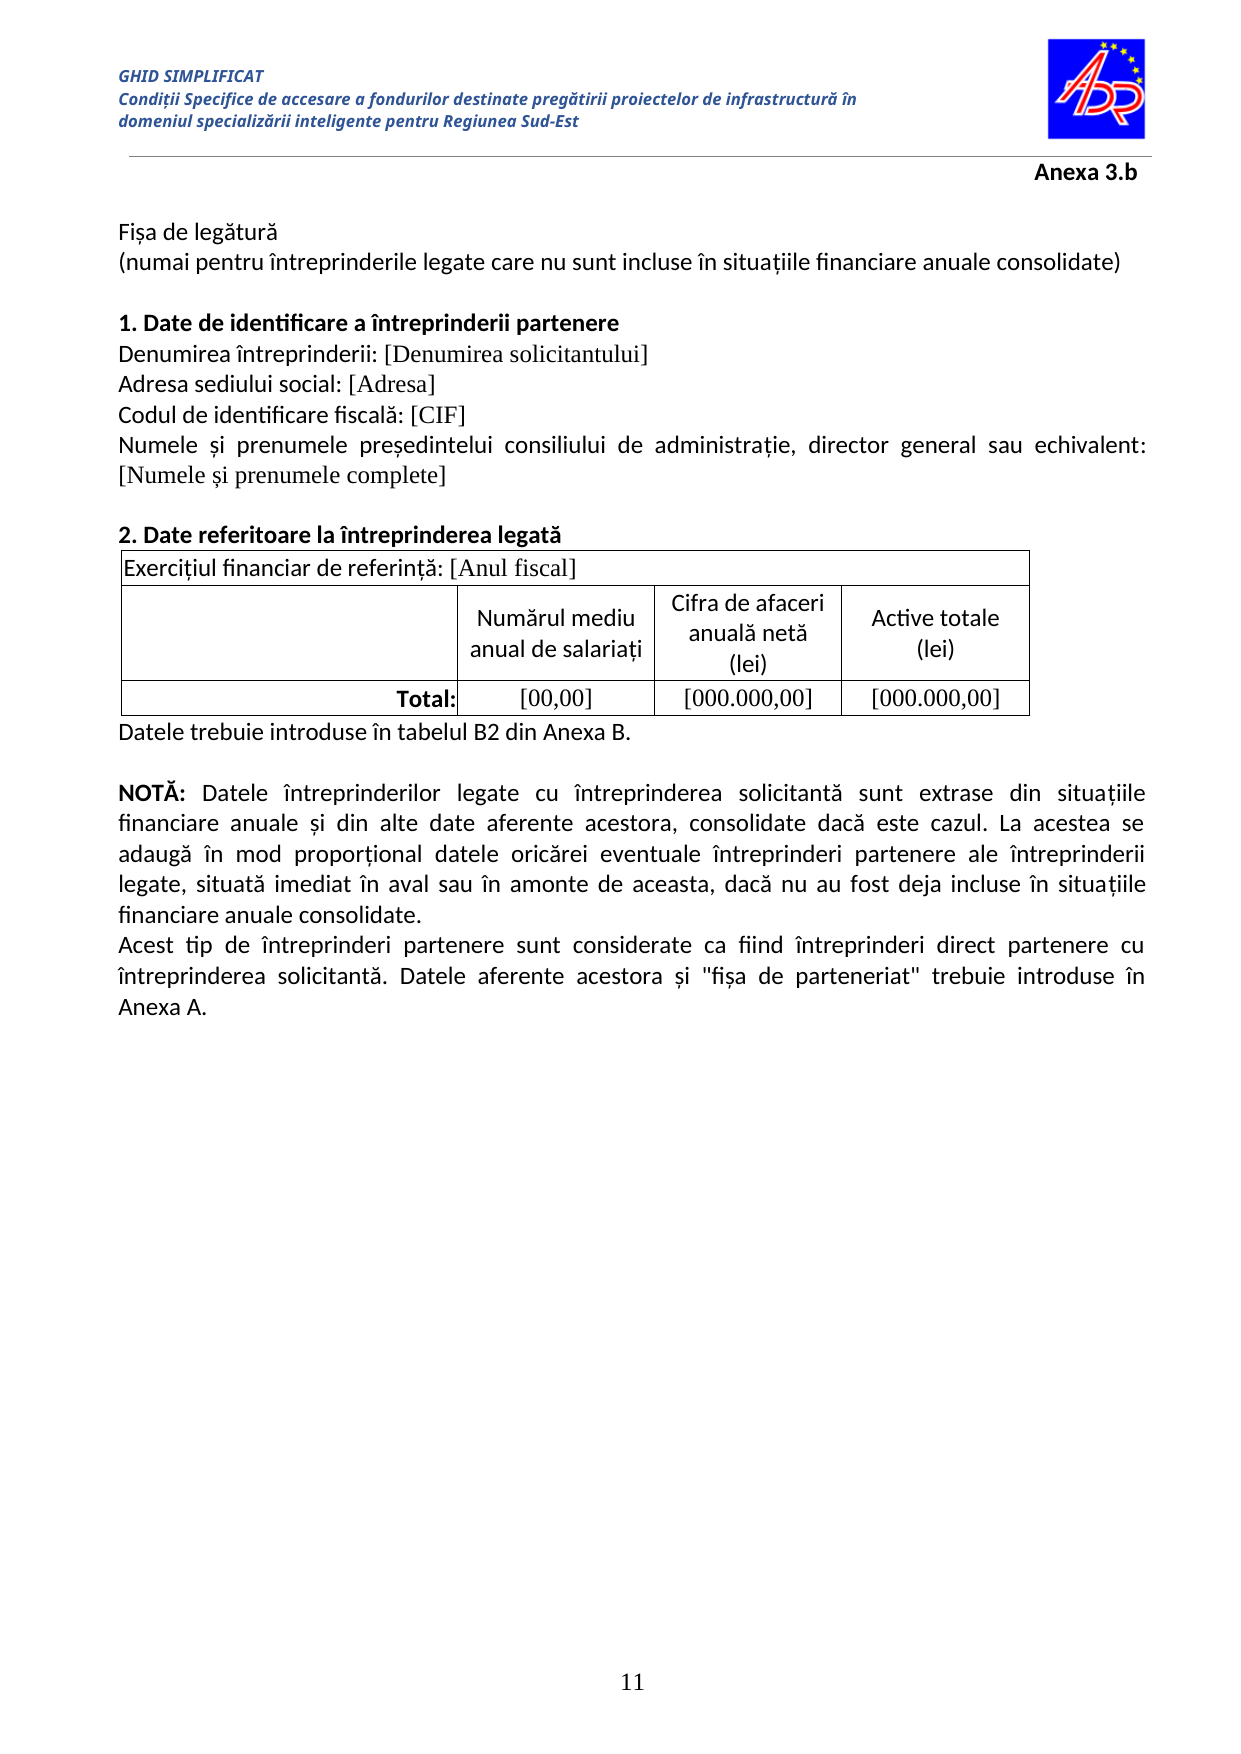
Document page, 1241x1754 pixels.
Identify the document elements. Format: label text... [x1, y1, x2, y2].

table_cell Cifra de afaceri anuală netă (lei) [655, 586, 841, 680]
table_header Exerciţiul financiar de referinţă: [122, 551, 1029, 584]
table_cell Numărul mediu anual de salariaţi [458, 586, 654, 680]
table_cell [655, 681, 841, 715]
text Adresa sediului social: [118, 368, 1146, 399]
text (numai pentru întreprinderile legate care nu sunt incluse în situaţiile financiare anuale consolidate) [118, 246, 1146, 277]
table_cell [458, 681, 654, 715]
text Denumirea întreprinderii: [118, 338, 1146, 368]
text NOTĂ: Datele întreprinderilor legate cu întreprinderea solicitantă sunt extrase din situaţiile financiare anuale şi din alte date aferente acestora, consolidate dacă este cazul. La acestea se adaugă în mod proporţional datele oricărei eventuale întreprinderi partenere ale întreprinderii legate, situată imediat în aval sau în amonte de aceasta, dacă nu au fost deja incluse în situaţiile financiare anuale consolidate. [118, 777, 1146, 929]
table_cell Active totale (lei) [842, 586, 1029, 680]
text Fişa de legătură [118, 216, 1146, 246]
text Acest tip de întreprinderi partenere sunt considerate ca fiind întreprinderi direct partenere cu întreprinderea solicitantă. Datele aferente acestora şi "fişa de parteneriat" trebuie introduse în Anexa A. [118, 929, 1146, 1021]
text 2. Date referitoare la întreprinderea legată [118, 519, 1146, 550]
text 1. Date de identificare a întreprinderii partenere [118, 307, 1146, 338]
text Numele şi prenumele preşedintelui consiliului de administraţie, director general sau echivalent: [118, 429, 1146, 489]
table_cell [842, 681, 1029, 715]
text Codul de identificare fiscală: [118, 399, 1146, 429]
table_cell Total: [122, 681, 457, 715]
text Datele trebuie introduse în tabelul B2 din Anexa B. [118, 716, 1146, 746]
table_cell [122, 586, 457, 680]
